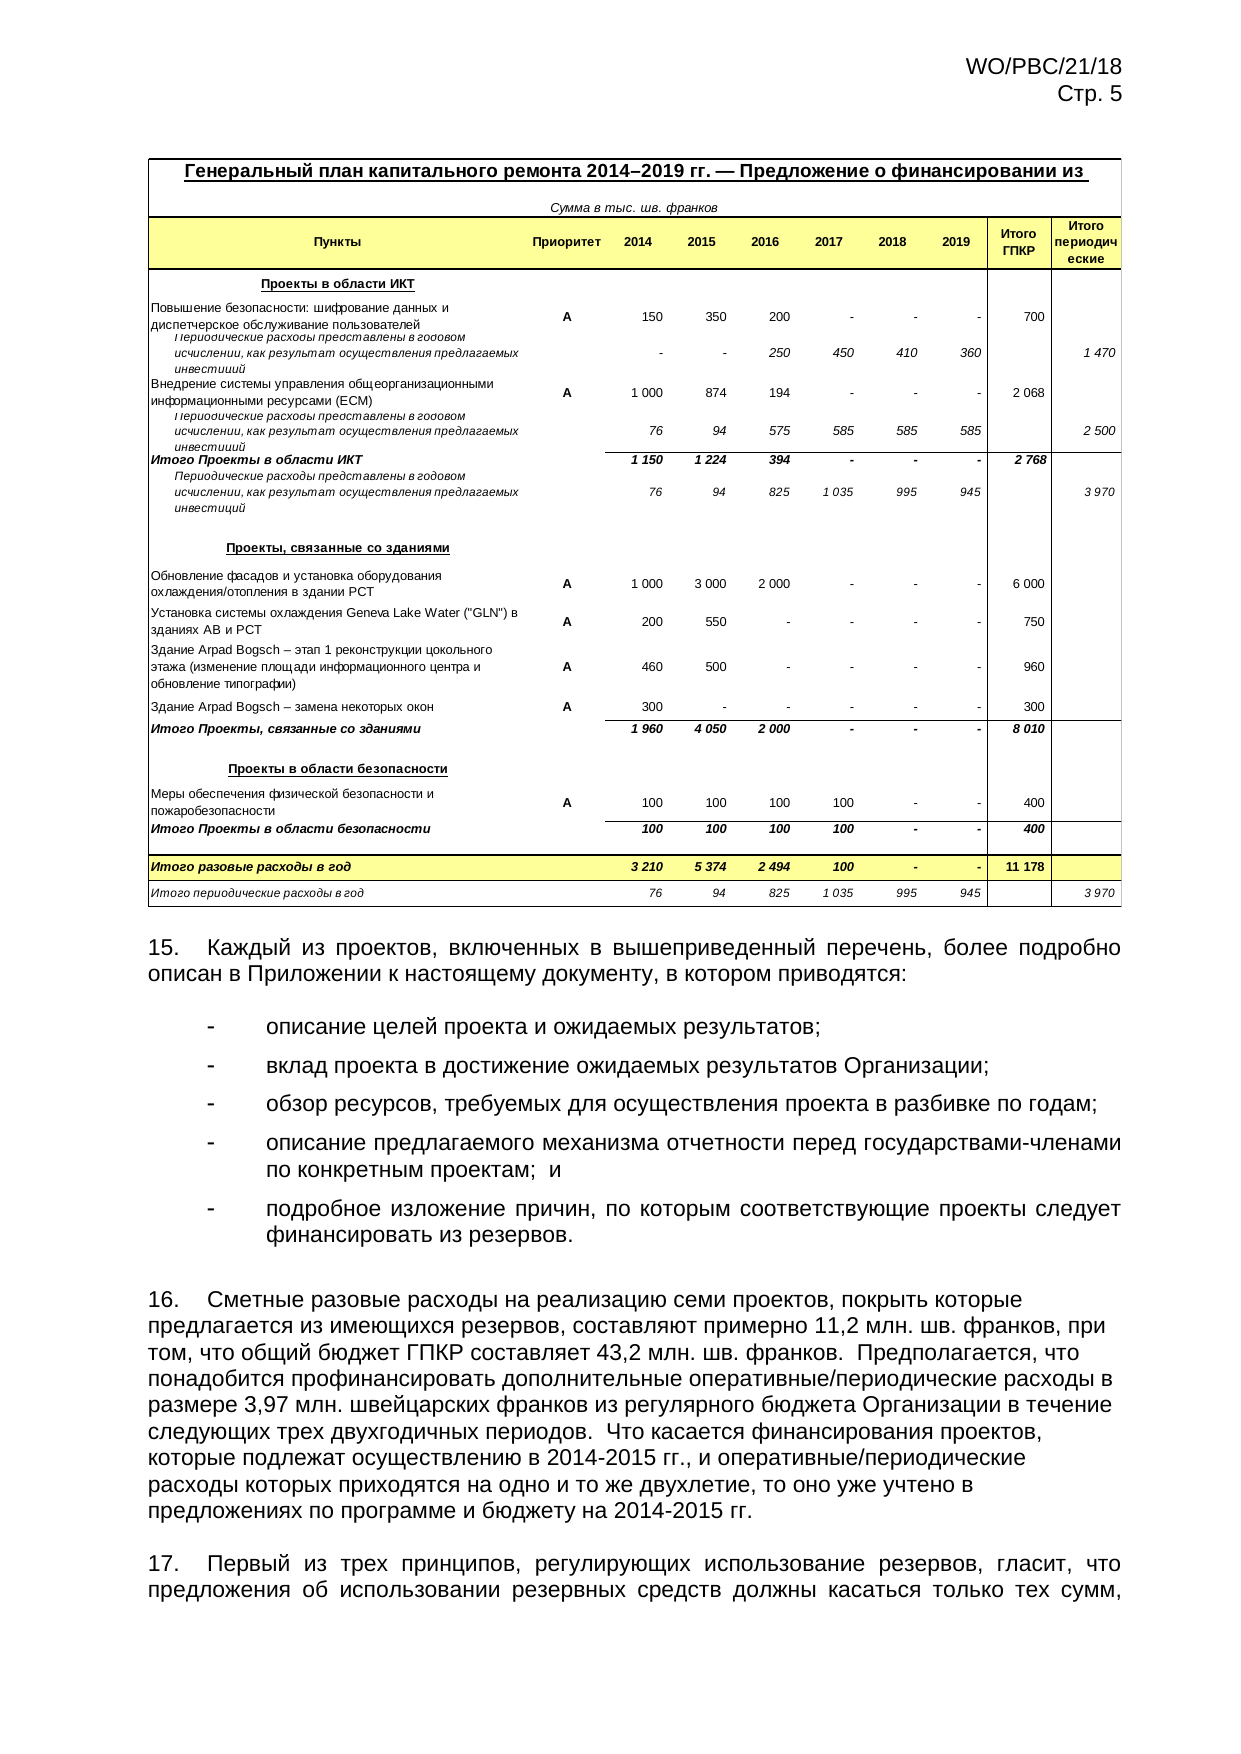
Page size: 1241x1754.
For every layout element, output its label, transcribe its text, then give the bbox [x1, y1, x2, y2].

list описание целей проекта и ожидаемых результатов; [207, 1013, 1122, 1039]
list Каждый из проектов, включенных в вышеприведенный перечень, более подробно описан в Приложении к настоящему документу, в котором приводятся: [148, 934, 1122, 986]
list обзор ресурсов, требуемых для осуществления проекта в разбивке по годам; [207, 1090, 1122, 1117]
list подробное изложение причин, по которым соответствующие проекты следует финансировать из резервов. [207, 1194, 1122, 1247]
list вклад проекта в достижение ожидаемых результатов Организации; [207, 1052, 1122, 1078]
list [148, 1549, 1122, 1602]
list Сметные разовые расходы на реализацию семи проектов, покрыть которые предлагается из имеющихся резервов, составляют примерно 11,2 млн. шв. франков, при том, что общий бюджет ГПКР составляет 43,2 млн. шв. франков. Предполагается, что понадобится профинансировать дополнительные оперативные/периодические расходы в размере 3,97 млн. швейцарских франков из регулярного бюджета Организации в течение следующих трех двухгодичных периодов. Что касается финансирования проектов, которые подлежат осуществлению в 2014-2015 гг., и оперативные/периодические расходы которых приходятся на одно и то же двухлетие, то оно уже учтено в предложениях по программе и бюджету на 2014-2015 гг. [148, 1286, 1122, 1523]
list описание предлагаемого механизма отчетности перед государствами-членами по конкретным проектам; и [207, 1129, 1122, 1182]
